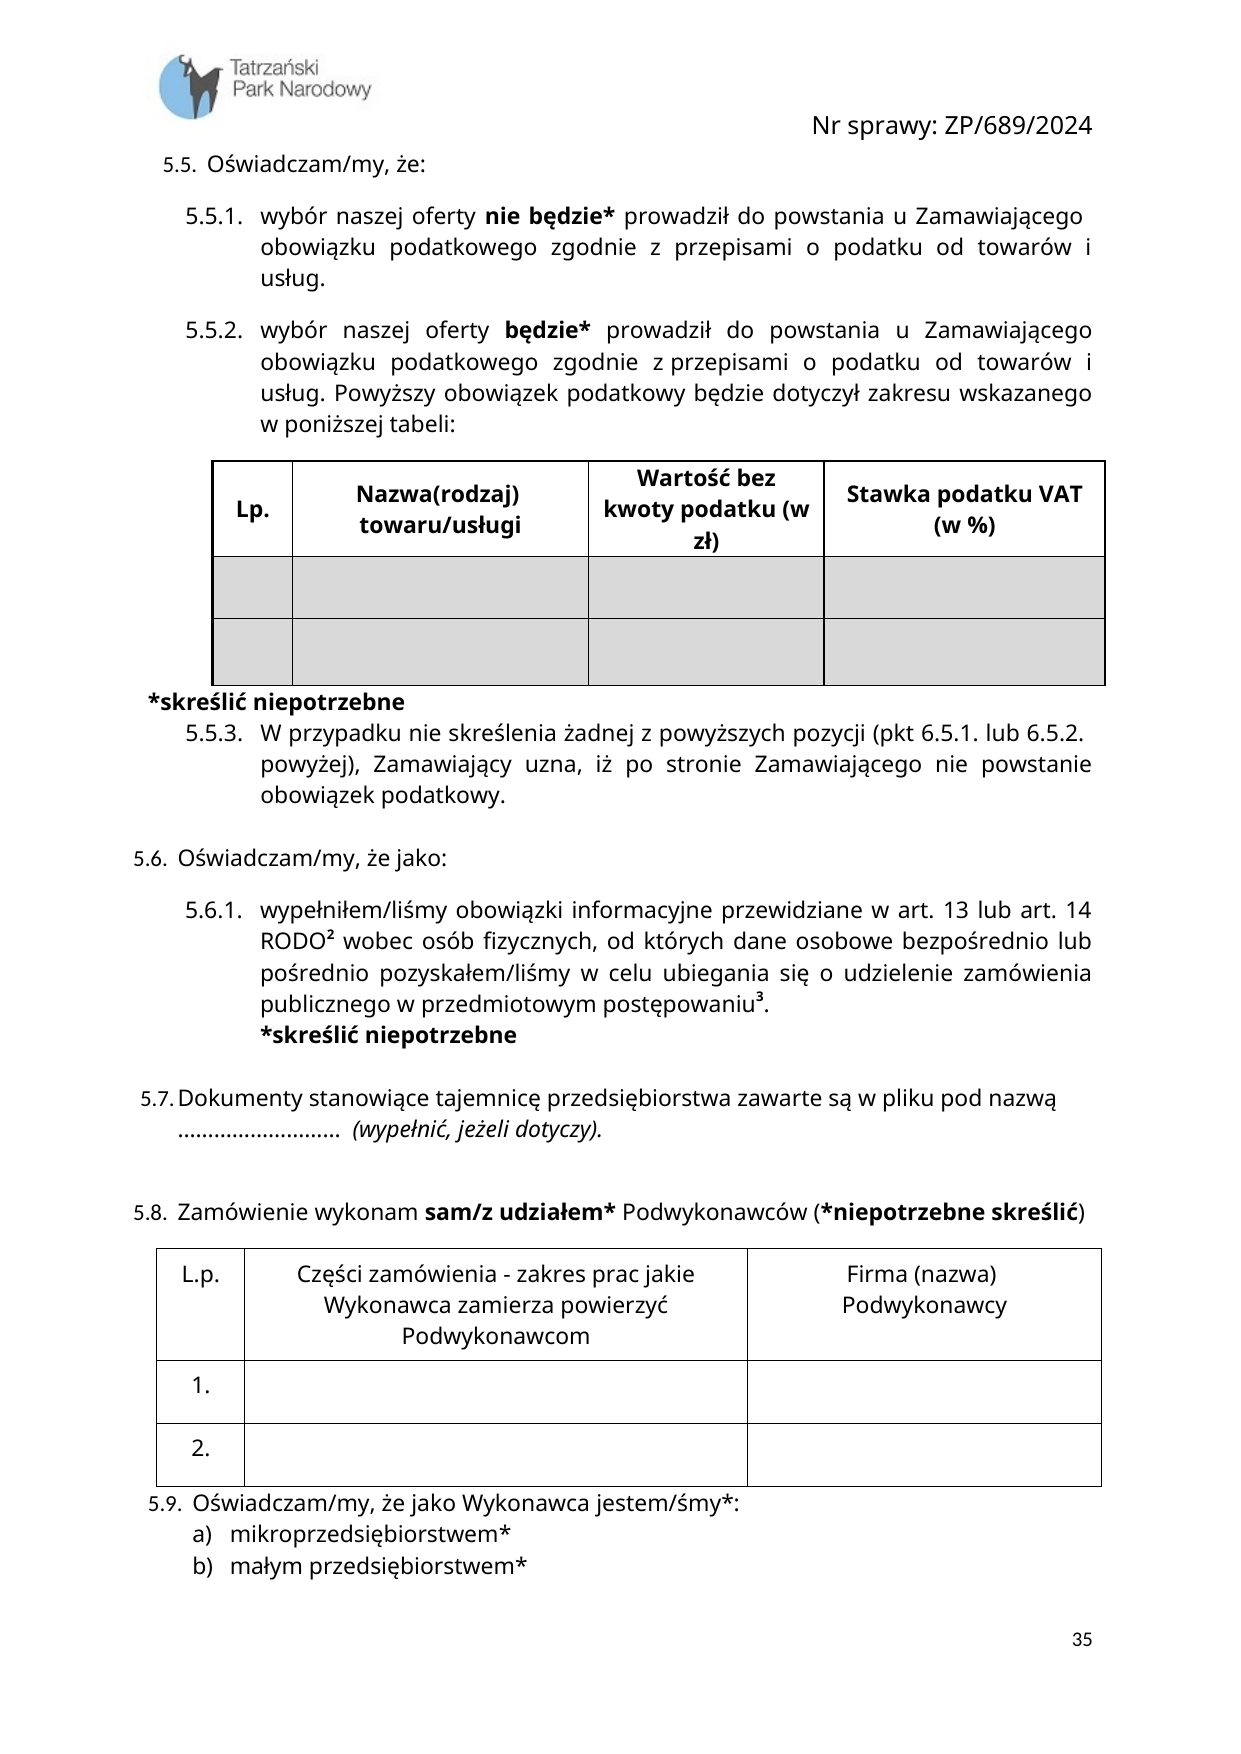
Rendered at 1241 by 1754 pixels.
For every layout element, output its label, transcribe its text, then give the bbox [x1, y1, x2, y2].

table_header Stawka podatku VAT (w %) [825, 462, 1104, 556]
table_cell [293, 557, 588, 618]
text *skreślić niepotrzebne [260, 1019, 1093, 1050]
list wypełniłem/liśmy obowiązki informacyjne przewidziane w art. 13 lub art. 14 RODO2 wobec osób fizycznych, od których dane osobowe bezpośrednio lub pośrednio pozyskałem/liśmy w celu ubiegania się o udzielenie zamówienia publicznego w przedmiotowym postępowaniu3. [185, 894, 1093, 1019]
list Dokumenty stanowiące tajemnicę przedsiębiorstwa zawarte są w pliku pod nazwą ……………………… (wypełnić, jeżeli dotyczy). [140, 1082, 1093, 1144]
table_header Części zamówienia - zakres prac jakie Wykonawca zamierza powierzyć Podwykonawcom [245, 1249, 747, 1360]
table_cell [245, 1424, 747, 1486]
picture [125, 9, 408, 146]
table_cell 2. [157, 1424, 244, 1486]
list Zamówienie wykonam sam/z udziałem* Podwykonawców (*niepotrzebne skreślić) [133, 1196, 1093, 1227]
table_cell 1. [157, 1361, 244, 1423]
table_header Nazwa(rodzaj) towaru/usługi [293, 462, 588, 556]
table_header Wartość bez kwoty podatku (w zł) [589, 462, 823, 556]
table_header Firma (nazwa) Podwykonawcy [748, 1249, 1101, 1360]
table_cell [589, 619, 823, 685]
text *skreślić niepotrzebne [148, 686, 1093, 717]
table_cell [245, 1361, 747, 1423]
table_cell [748, 1361, 1101, 1423]
table_cell [214, 557, 292, 618]
table_cell [748, 1424, 1101, 1486]
list mikroprzedsiębiorstwem* [192, 1518, 1093, 1550]
table_header Lp. [214, 462, 292, 556]
list Oświadczam/my, że jako: [133, 842, 1093, 873]
table_cell [589, 557, 823, 618]
table_cell [825, 619, 1104, 685]
table_header L.p. [157, 1249, 244, 1360]
list W przypadku nie skreślenia żadnej z powyższych pozycji (pkt 6.5.1. lub 6.5.2. powyżej), Zamawiający uzna, iż po stronie Zamawiającego nie powstanie obowiązek podatkowy. [185, 717, 1093, 811]
table_cell [825, 557, 1104, 618]
list małym przedsiębiorstwem* [192, 1550, 1093, 1581]
list Oświadczam/my, że jako Wykonawca jestem/śmy*: [148, 1487, 1093, 1518]
table_cell [293, 619, 588, 685]
list wybór naszej oferty nie będzie* prowadził do powstania u Zamawiającego obowiązku podatkowego zgodnie z przepisami o podatku od towarów i usług. [185, 200, 1093, 293]
list wybór naszej oferty będzie* prowadził do powstania u Zamawiającego obowiązku podatkowego zgodnie z przepisami o podatku od towarów i usług. Powyższy obowiązek podatkowy będzie dotyczył zakresu wskazanego w poniższej tabeli: [185, 314, 1093, 439]
list Oświadczam/my, że: [162, 148, 1093, 179]
table_cell [214, 619, 292, 685]
